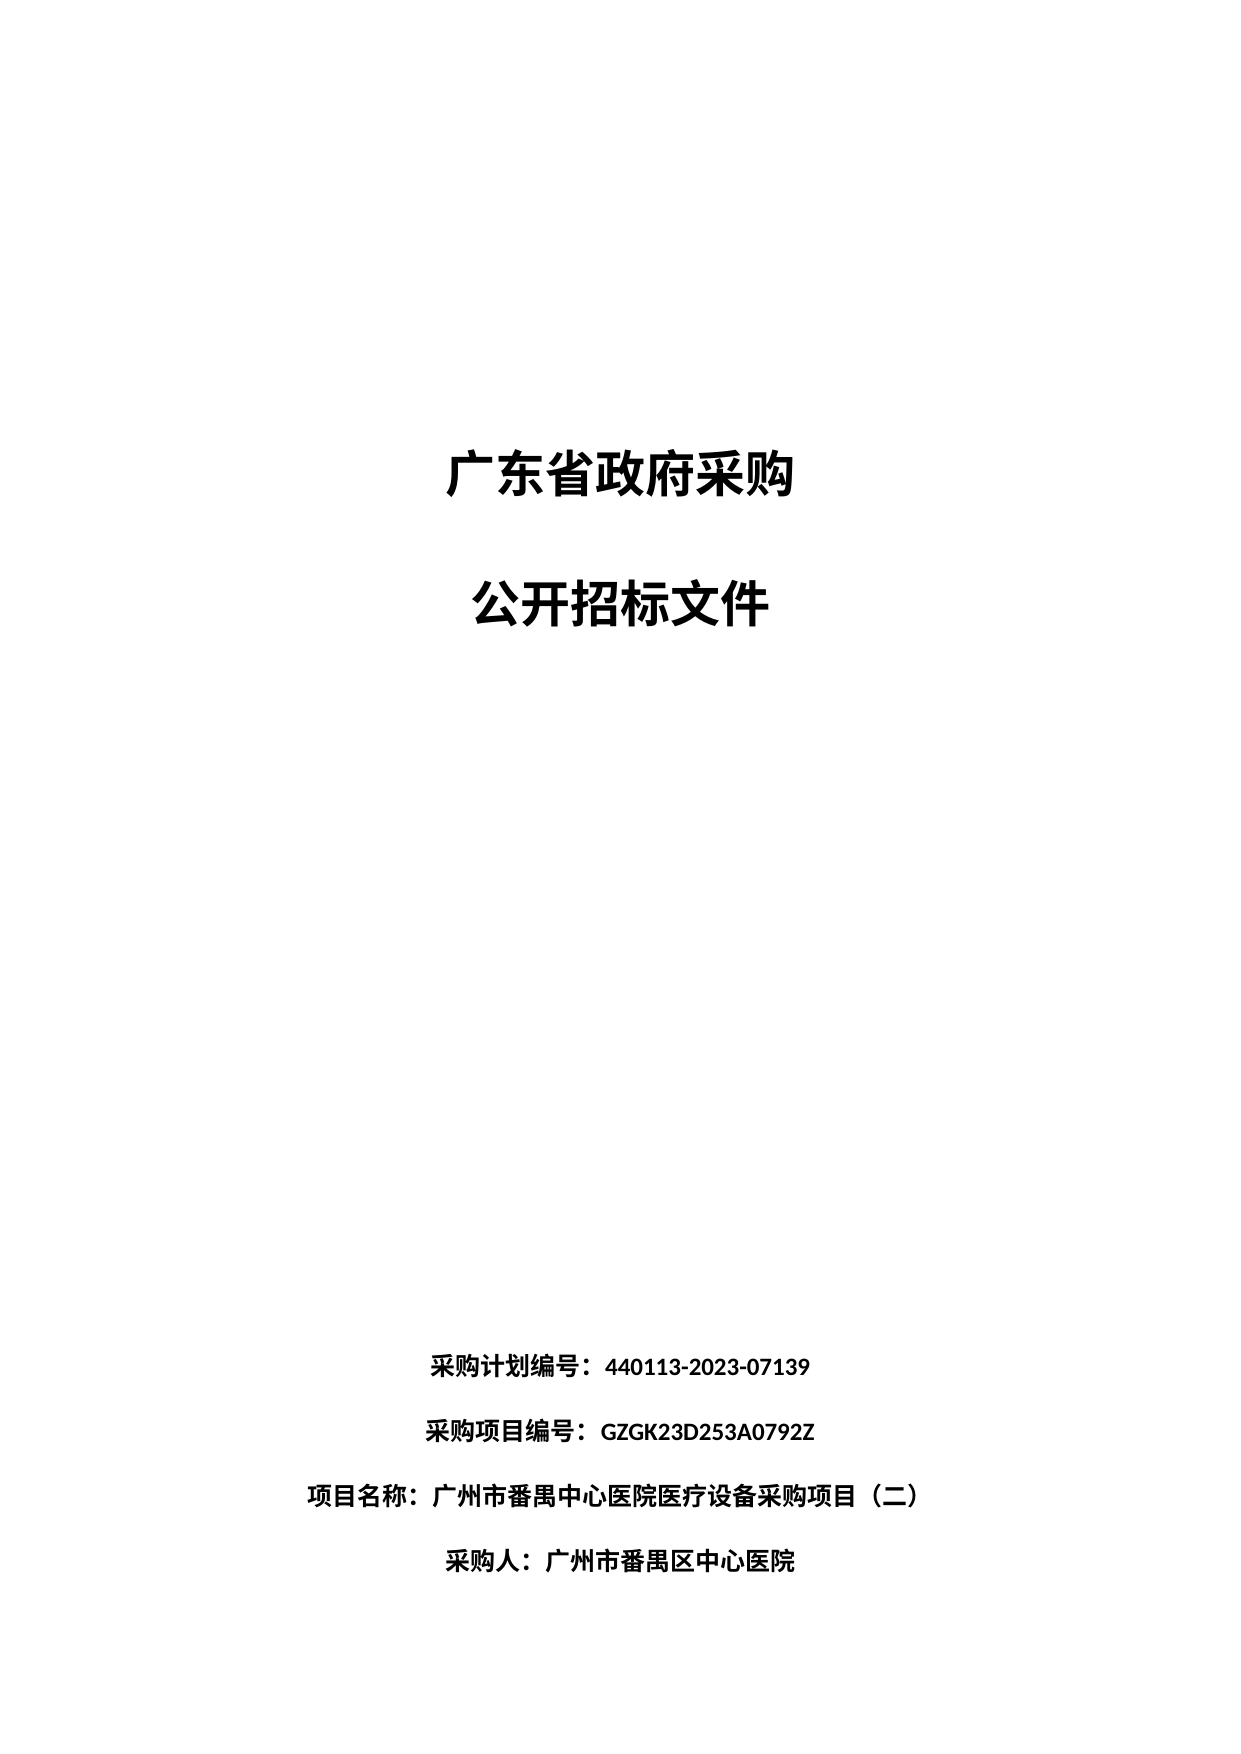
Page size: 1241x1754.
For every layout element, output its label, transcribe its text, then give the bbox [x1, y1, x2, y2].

text 采购人：广州市番禺区中心医院 [187, 1527, 1053, 1592]
text 项目名称：广州市番禺中心医院医疗设备采购项目（二） [187, 1462, 1053, 1527]
text 广东省政府采购 [187, 422, 1053, 519]
text 公开招标文件 [187, 552, 1053, 1332]
text 采购计划编号：440113-2023-07139 [187, 1332, 1053, 1397]
text 采购项目编号：GZGK23D253A0792Z [187, 1397, 1053, 1462]
